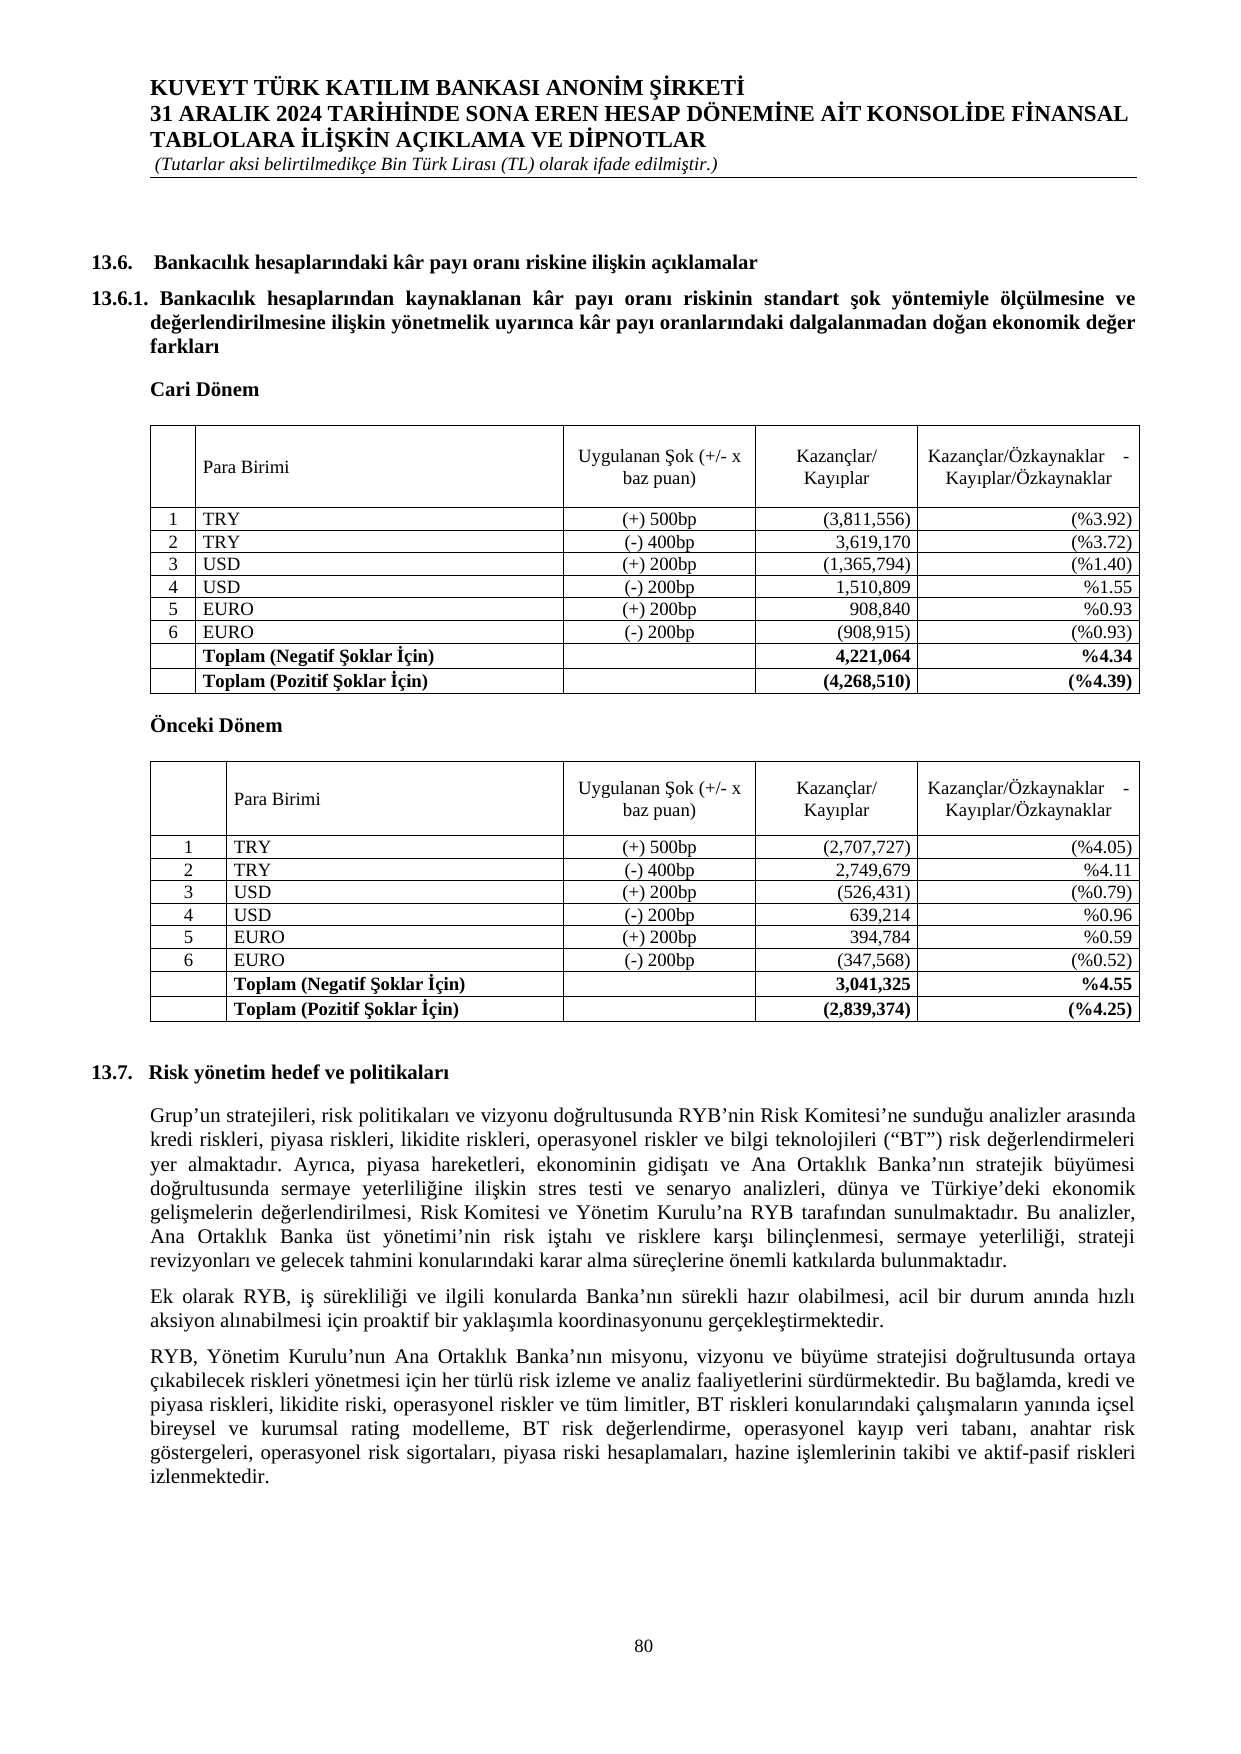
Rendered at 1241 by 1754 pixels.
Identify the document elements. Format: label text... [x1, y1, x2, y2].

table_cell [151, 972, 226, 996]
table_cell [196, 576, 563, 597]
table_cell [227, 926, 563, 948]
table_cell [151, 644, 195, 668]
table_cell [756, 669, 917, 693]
text Cari Dönem [150, 377, 1137, 401]
text 13.6. Bankacılık hesaplarındaki kâr payı oranı riskine ilişkin açıklamalar [91, 250, 1137, 274]
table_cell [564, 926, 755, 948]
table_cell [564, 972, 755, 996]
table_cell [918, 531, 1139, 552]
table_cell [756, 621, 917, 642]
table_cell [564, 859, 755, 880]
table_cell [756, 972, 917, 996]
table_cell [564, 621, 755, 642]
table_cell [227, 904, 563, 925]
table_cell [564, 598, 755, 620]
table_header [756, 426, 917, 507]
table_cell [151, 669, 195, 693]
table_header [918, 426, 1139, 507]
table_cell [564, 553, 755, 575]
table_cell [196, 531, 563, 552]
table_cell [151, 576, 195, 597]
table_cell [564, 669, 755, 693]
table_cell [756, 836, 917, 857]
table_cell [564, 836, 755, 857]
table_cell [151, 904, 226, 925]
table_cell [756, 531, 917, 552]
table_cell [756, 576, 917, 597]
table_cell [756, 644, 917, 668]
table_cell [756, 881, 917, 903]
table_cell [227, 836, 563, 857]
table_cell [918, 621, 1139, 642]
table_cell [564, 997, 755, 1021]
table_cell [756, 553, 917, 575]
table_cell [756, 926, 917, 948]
text Önceki Dönem [150, 713, 1137, 737]
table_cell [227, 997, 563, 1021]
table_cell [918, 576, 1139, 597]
text Grup’un stratejileri, risk politikaları ve vizyonu doğrultusunda RYB’nin Risk Komitesi’ne sunduğu analizler arasında kredi riskleri, piyasa riskleri, likidite riskleri, operasyonel riskler ve bilgi teknolojileri (“BT”) risk değerlendirmeleri yer almaktadır. Ayrıca, piyasa hareketleri, ekonominin gidişatı ve Ana Ortaklık Banka’nın stratejik büyümesi doğrultusunda sermaye yeterliliğine ilişkin stres testi ve senaryo analizleri, dünya ve Türkiye’deki ekonomik gelişmelerin değerlendirilmesi, Risk Komitesi ve Yönetim Kurulu’na RYB tarafından sunulmaktadır. Bu analizler, Ana Ortaklık Banka üst yönetimi’nin risk iştahı ve risklere karşı bilinçlenmesi, sermaye yeterliliği, strateji revizyonları ve gelecek tahmini konularındaki karar alma süreçlerine önemli katkılarda bulunmaktadır. [150, 1103, 1137, 1272]
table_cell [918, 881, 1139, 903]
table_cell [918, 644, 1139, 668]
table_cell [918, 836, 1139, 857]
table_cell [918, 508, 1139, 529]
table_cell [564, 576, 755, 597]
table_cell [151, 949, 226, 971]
text Ek olarak RYB, iş sürekliliği ve ilgili konularda Banka’nın sürekli hazır olabilmesi, acil bir durum anında hızlı aksiyon alınabilmesi için proaktif bir yaklaşımla koordinasyonunu gerçekleştirmektedir. [150, 1284, 1137, 1332]
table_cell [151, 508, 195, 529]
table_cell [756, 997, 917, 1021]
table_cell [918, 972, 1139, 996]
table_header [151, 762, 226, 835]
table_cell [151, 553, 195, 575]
text 13.7. Risk yönetim hedef ve politikaları [91, 1060, 1137, 1084]
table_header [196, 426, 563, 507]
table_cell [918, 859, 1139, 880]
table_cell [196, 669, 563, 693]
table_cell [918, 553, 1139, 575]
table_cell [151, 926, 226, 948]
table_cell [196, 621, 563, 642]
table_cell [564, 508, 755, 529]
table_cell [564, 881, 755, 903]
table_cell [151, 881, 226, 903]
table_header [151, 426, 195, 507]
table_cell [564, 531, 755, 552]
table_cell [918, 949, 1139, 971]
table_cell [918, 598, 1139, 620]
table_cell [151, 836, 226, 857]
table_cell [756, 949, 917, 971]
text RYB, Yönetim Kurulu’nun Ana Ortaklık Banka’nın misyonu, vizyonu ve büyüme stratejisi doğrultusunda ortaya çıkabilecek riskleri yönetmesi için her türlü risk izleme ve analiz faaliyetlerini sürdürmektedir. Bu bağlamda, kredi ve piyasa riskleri, likidite riski, operasyonel riskler ve tüm limitler, BT riskleri konularındaki çalışmaların yanında içsel bireysel ve kurumsal rating modelleme, BT risk değerlendirme, operasyonel kayıp veri tabanı, anahtar risk göstergeleri, operasyonel risk sigortaları, piyasa riski hesaplamaları, hazine işlemlerinin takibi ve aktif-pasif riskleri izlenmektedir. [150, 1344, 1137, 1488]
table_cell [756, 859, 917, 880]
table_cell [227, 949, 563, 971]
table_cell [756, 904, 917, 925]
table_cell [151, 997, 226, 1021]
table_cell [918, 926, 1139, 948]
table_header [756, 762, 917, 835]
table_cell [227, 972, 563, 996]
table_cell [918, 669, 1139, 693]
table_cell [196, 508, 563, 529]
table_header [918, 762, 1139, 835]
text 13.6.1. Bankacılık hesaplarından kaynaklanan kâr payı oranı riskinin standart şok yöntemiyle ölçülmesine ve değerlendirilmesine ilişkin yönetmelik uyarınca kâr payı oranlarındaki dalgalanmadan doğan ekonomik değer farkları [91, 286, 1137, 358]
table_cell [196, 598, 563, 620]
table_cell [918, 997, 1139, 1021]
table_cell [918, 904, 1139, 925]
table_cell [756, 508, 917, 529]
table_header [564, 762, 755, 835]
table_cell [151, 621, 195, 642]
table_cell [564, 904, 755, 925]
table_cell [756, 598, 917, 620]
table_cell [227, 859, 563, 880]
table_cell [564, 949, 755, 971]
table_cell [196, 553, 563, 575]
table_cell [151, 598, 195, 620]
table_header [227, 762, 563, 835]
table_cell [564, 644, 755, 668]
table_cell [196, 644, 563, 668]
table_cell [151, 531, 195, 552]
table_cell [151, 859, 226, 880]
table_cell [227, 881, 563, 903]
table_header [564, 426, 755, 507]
